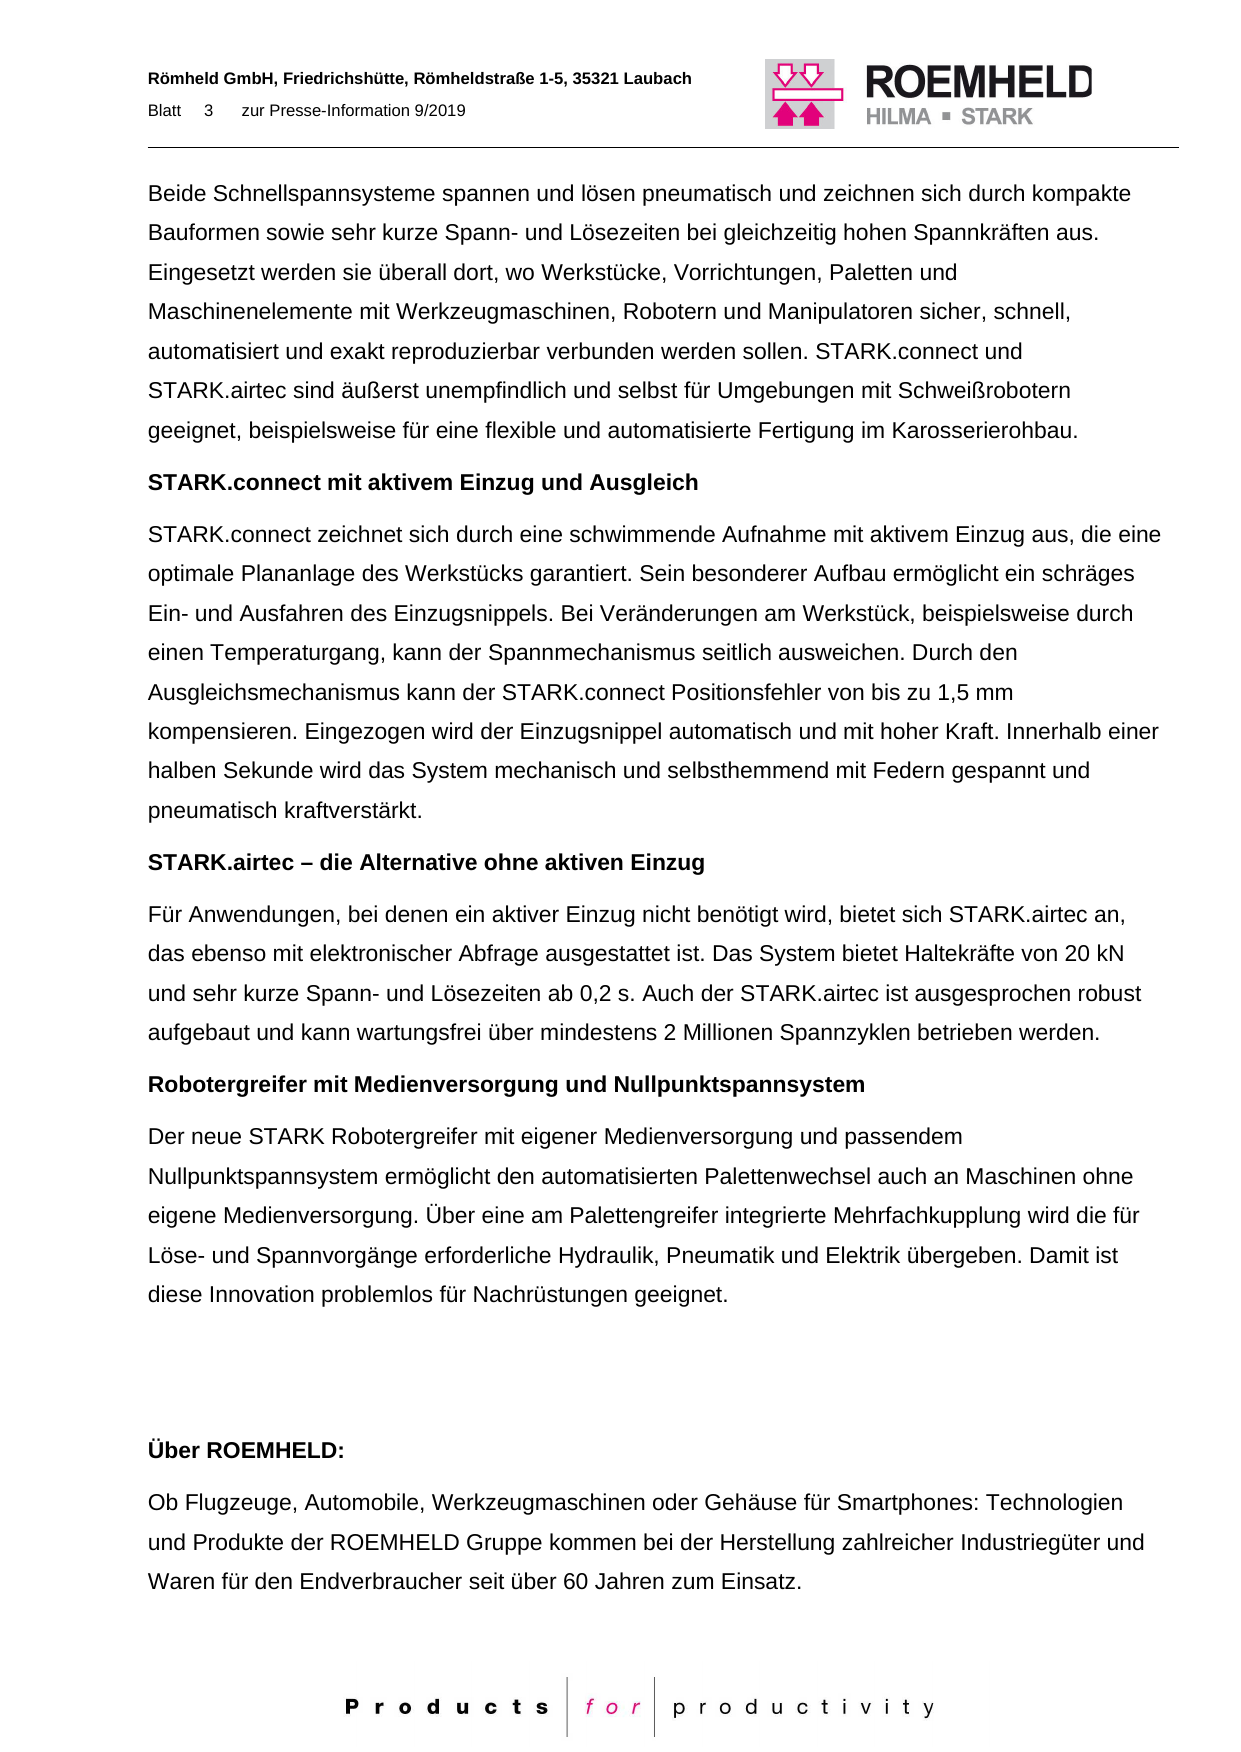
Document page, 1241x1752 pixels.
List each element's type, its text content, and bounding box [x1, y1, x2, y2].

picture [299, 1661, 990, 1747]
text Für Anwendungen, bei denen ein aktiver Einzug nicht benötigt wird, bietet sich STARK.airtec an, das ebenso mit elektronischer Abfrage ausgestattet ist. Das System bietet Haltekräfte von 20 kN und sehr kurze Spann- und Lösezeiten ab 0,2 s. Auch der STARK.airtec ist ausgesprochen robust aufgebaut und kann wartungsfrei über mindestens 2 Millionen Spannzyklen betrieben werden. [148, 901, 1162, 1046]
text Ob Flugzeuge, Automobile, Werkzeugmaschinen oder Gehäuse für Smartphones: Technologien und Produkte der ROEMHELD Gruppe kommen bei der Herstellung zahlreicher Industriegüter und Waren für den Endverbraucher seit über 60 Jahren zum Einsatz. [148, 1489, 1162, 1594]
text Über ROEMHELD: [148, 1437, 1162, 1463]
text STARK.connect zeichnet sich durch eine schwimmende Aufnahme mit aktivem Einzug aus, die eine optimale Plananlage des Werkstücks garantiert. Sein besonderer Aufbau ermöglicht ein schräges Ein- und Ausfahren des Einzugsnippels. Bei Veränderungen am Werkstück, beispielsweise durch einen Temperaturgang, kann der Spannmechanismus seitlich ausweichen. Durch den Ausgleichsmechanismus kann der STARK.connect Positionsfehler von bis zu 1,5 mm kompensieren. Eingezogen wird der Einzugsnippel automatisch und mit hoher Kraft. Innerhalb einer halben Sekunde wird das System mechanisch und selbsthemmend mit Federn gespannt und pneumatisch kraftverstärkt. [148, 521, 1162, 823]
text Robotergreifer mit Medienversorgung und Nullpunktspannsystem [148, 1071, 1162, 1098]
text Der neue STARK Robotergreifer mit eigener Medienversorgung und passendem Nullpunktspannsystem ermöglicht den automatisierten Palettenwechsel auch an Maschinen ohne eigene Medienversorgung. Über eine am Palettengreifer integrierte Mehrfachkupplung wird die für Löse- und Spannvorgänge erforderliche Hydraulik, Pneumatik und Elektrik übergeben. Damit ist diese Innovation problemlos für Nachrüstungen geeignet. [148, 1123, 1162, 1308]
text STARK.airtec – die Alternative ohne aktiven Einzug [148, 849, 1166, 875]
picture [763, 59, 1092, 128]
text Beide Schnellspannsysteme spannen und lösen pneumatisch und zeichnen sich durch kompakte Bauformen sowie sehr kurze Spann- und Lösezeiten bei gleichzeitig hohen Spannkräften aus. Eingesetzt werden sie überall dort, wo Werkstücke, Vorrichtungen, Paletten und Maschinenelemente mit Werkzeugmaschinen, Robotern und Manipulatoren sicher, schnell, automatisiert und exakt reproduzierbar verbunden werden sollen. STARK.connect und STARK.airtec sind äußerst unempfindlich und selbst für Umgebungen mit Schweißrobotern geeignet, beispielsweise für eine flexible und automatisierte Fertigung im Karosserierohbau. [148, 148, 1162, 443]
text STARK.connect mit aktivem Einzug und Ausgleich [148, 469, 1166, 495]
